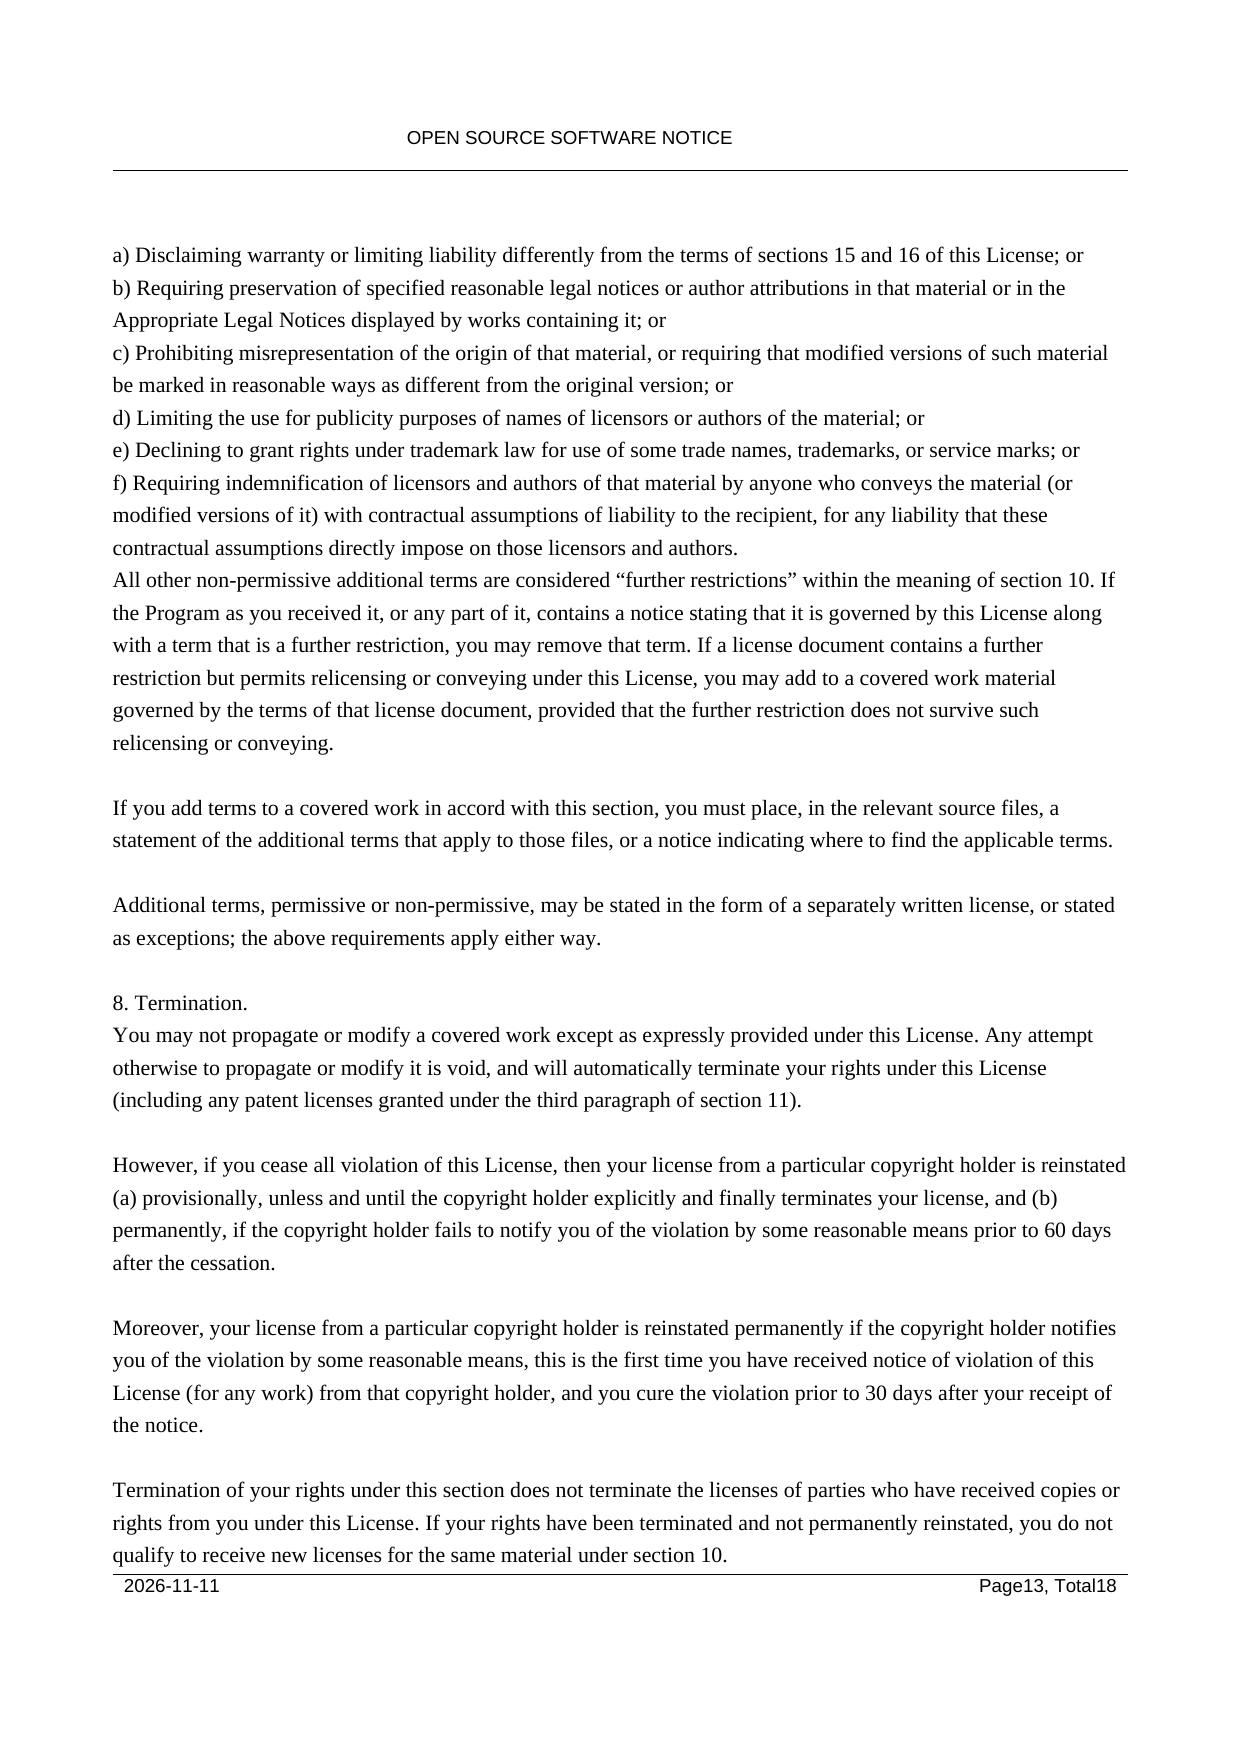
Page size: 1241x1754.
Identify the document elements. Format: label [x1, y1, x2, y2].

text [112, 206, 1128, 1571]
